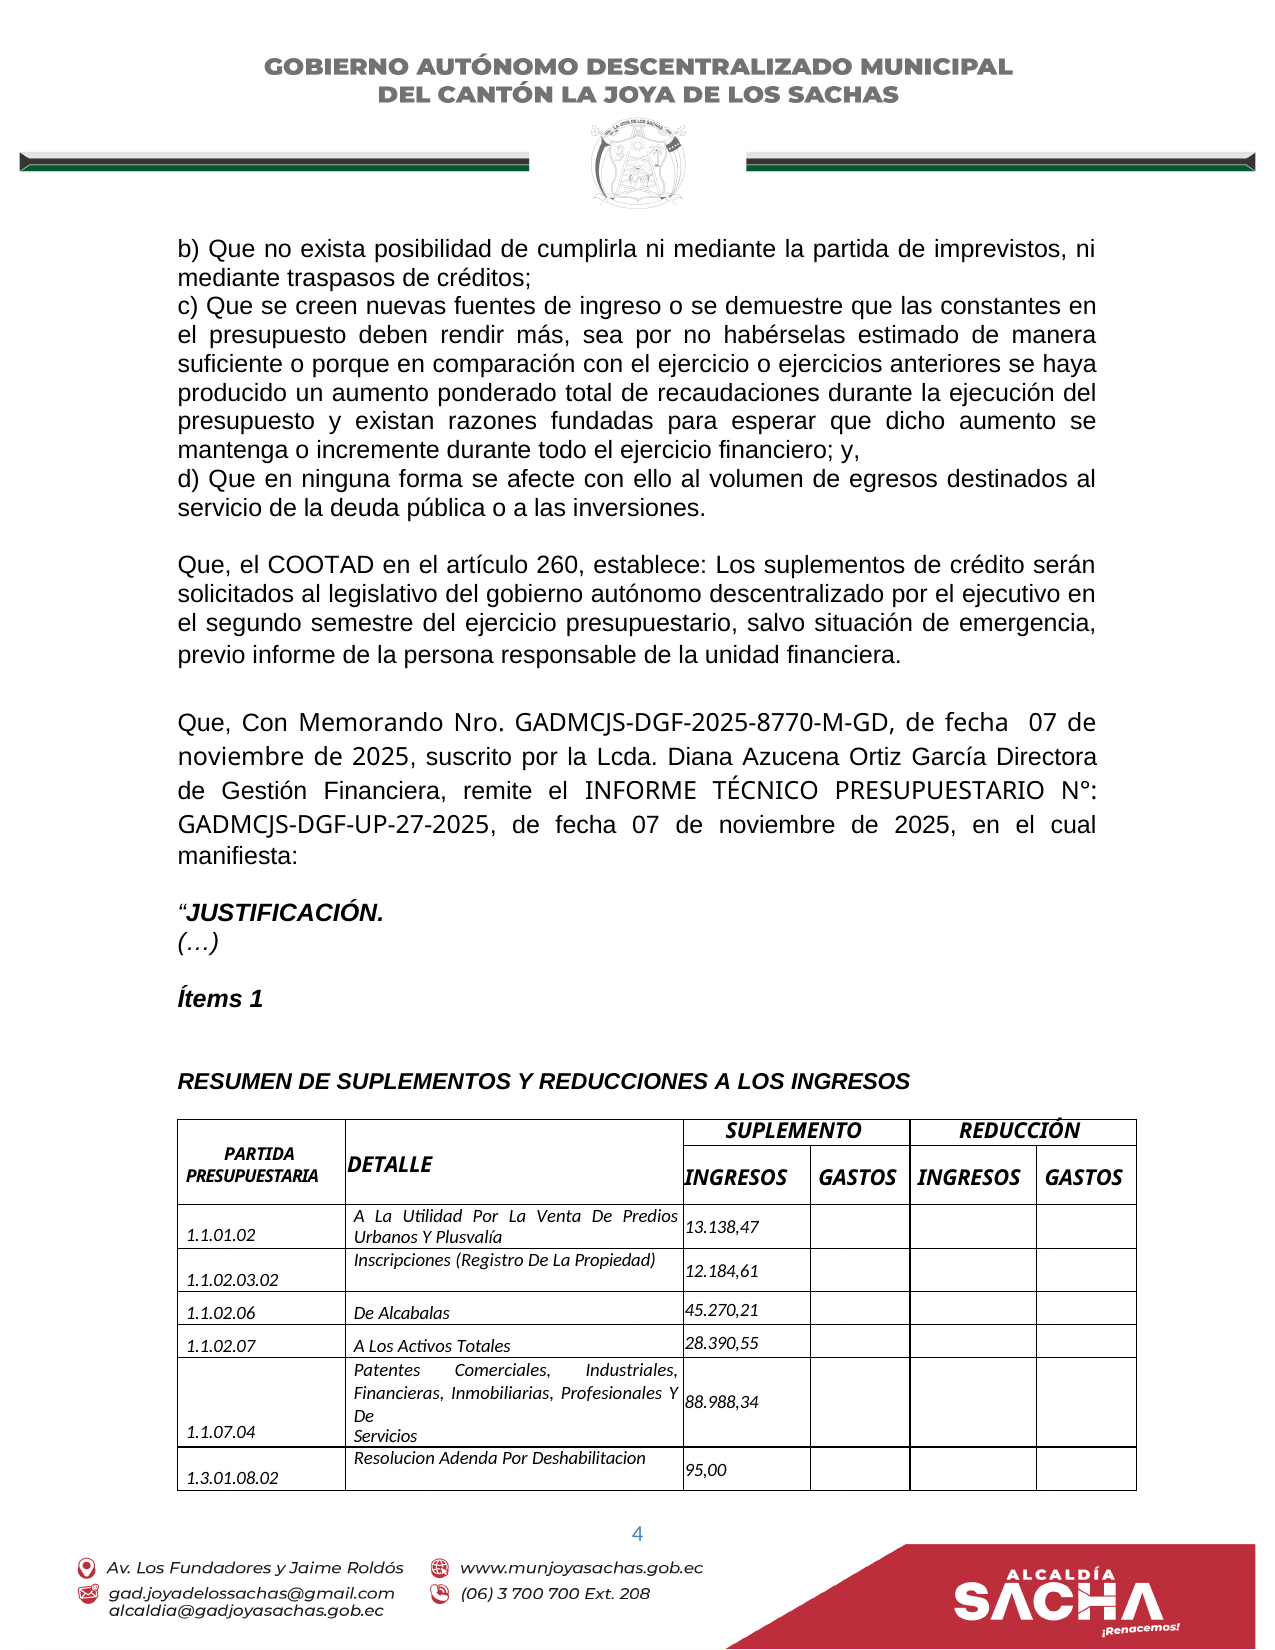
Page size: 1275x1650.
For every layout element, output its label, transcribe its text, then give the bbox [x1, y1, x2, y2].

table_cell [911, 1292, 1036, 1324]
text “JUSTIFICACIÓN. [177, 898, 1098, 927]
table_header REDUCCIÓN [911, 1120, 1136, 1145]
table_cell [1037, 1325, 1136, 1357]
table_cell GASTOS [1037, 1146, 1136, 1204]
table_cell [1037, 1205, 1136, 1248]
table_cell 13.138,47 [684, 1205, 810, 1248]
table_cell INGRESOS [684, 1146, 810, 1204]
table_cell A La Utilidad Por La Venta De Predios Urbanos Y Plusvalía [346, 1205, 683, 1248]
table_cell [1037, 1358, 1136, 1446]
table_cell A Los Activos Totales [346, 1325, 683, 1357]
table_cell [811, 1358, 909, 1446]
table_cell [1037, 1448, 1136, 1489]
table_cell [811, 1205, 909, 1248]
table_cell GASTOS [811, 1146, 909, 1204]
table_cell [811, 1448, 909, 1489]
table_cell [811, 1249, 909, 1291]
table_cell [811, 1325, 909, 1357]
text Que, Con Memorando Nro. GADMCJS-DGF-2025-8770-M-GD, de fecha 07 de noviembre de 2025, suscrito por la Lcda. Diana Azucena Ortiz García Directora de Gestión Financiera, remite el INFORME TÉCNICO PRESUPUESTARIO N°: GADMCJS-DGF-UP-27-2025, de fecha 07 de noviembre de 2025, en el cual manifiesta: [177, 704, 1098, 869]
table_cell Resolucion Adenda Por Deshabilitacion [346, 1448, 683, 1489]
table_cell [911, 1205, 1036, 1248]
picture [19, 23, 1256, 1650]
table_cell 88.988,34 [684, 1358, 810, 1446]
table_cell Patentes Comerciales, Industriales, Financieras, Inmobiliarias, Profesionales Y De Servicios [346, 1358, 683, 1446]
table_cell 45.270,21 [684, 1292, 810, 1324]
table_cell 28.390,55 [684, 1325, 810, 1357]
table_cell INGRESOS [911, 1146, 1036, 1204]
table_header SUPLEMENTO [684, 1120, 909, 1145]
text d) Que en ninguna forma se afecte con ello al volumen de egresos destinados al servicio de la deuda pública o a las inversiones. [177, 464, 1098, 521]
table_cell Inscripciones (Registro De La Propiedad) [346, 1249, 683, 1291]
table_cell De Alcabalas [346, 1292, 683, 1324]
table_header DETALLE [346, 1120, 683, 1204]
table_cell [1037, 1249, 1136, 1291]
table_cell 95,00 [684, 1448, 810, 1489]
table_cell [911, 1358, 1036, 1446]
table_cell [911, 1448, 1036, 1489]
table_cell 1.1.02.06 [178, 1292, 345, 1324]
table_cell 12.184,61 [684, 1249, 810, 1291]
table_cell 1.3.01.08.02 [178, 1448, 345, 1489]
text Que, el COOTAD en el artículo 260, establece: Los suplementos de crédito serán solicitados al legislativo del gobierno autónomo descentralizado por el ejecutivo en el segundo semestre del ejercicio presupuestario, salvo situación de emergencia, previo informe de la persona responsable de la unidad financiera. [177, 550, 1098, 670]
table_cell 1.1.02.03.02 [178, 1249, 345, 1291]
text Ítems 1 [177, 984, 1098, 1013]
text RESUMEN DE SUPLEMENTOS Y REDUCCIONES A LOS INGRESOS [177, 1068, 1024, 1094]
table_header PARTIDA PRESUPUESTARIA [178, 1120, 345, 1204]
table_cell [811, 1292, 909, 1324]
text b) Que no exista posibilidad de cumplirla ni mediante la partida de imprevistos, ni mediante traspasos de créditos; [177, 234, 1098, 291]
text c) Que se creen nuevas fuentes de ingreso o se demuestre que las constantes en el presupuesto deben rendir más, sea por no habérselas estimado de manera suficiente o porque en comparación con el ejercicio o ejercicios anteriores se haya producido un aumento ponderado total de recaudaciones durante la ejecución del presupuesto y existan razones fundadas para esperar que dicho aumento se mantenga o incremente durante todo el ejercicio financiero; y, [177, 291, 1098, 464]
table_cell 1.1.02.07 [178, 1325, 345, 1357]
table_cell 1.1.07.04 [178, 1358, 345, 1446]
table_cell [911, 1249, 1036, 1291]
table_cell [1037, 1292, 1136, 1324]
table_cell [911, 1325, 1036, 1357]
text (…) [177, 927, 1098, 956]
table_cell 1.1.01.02 [178, 1205, 345, 1248]
